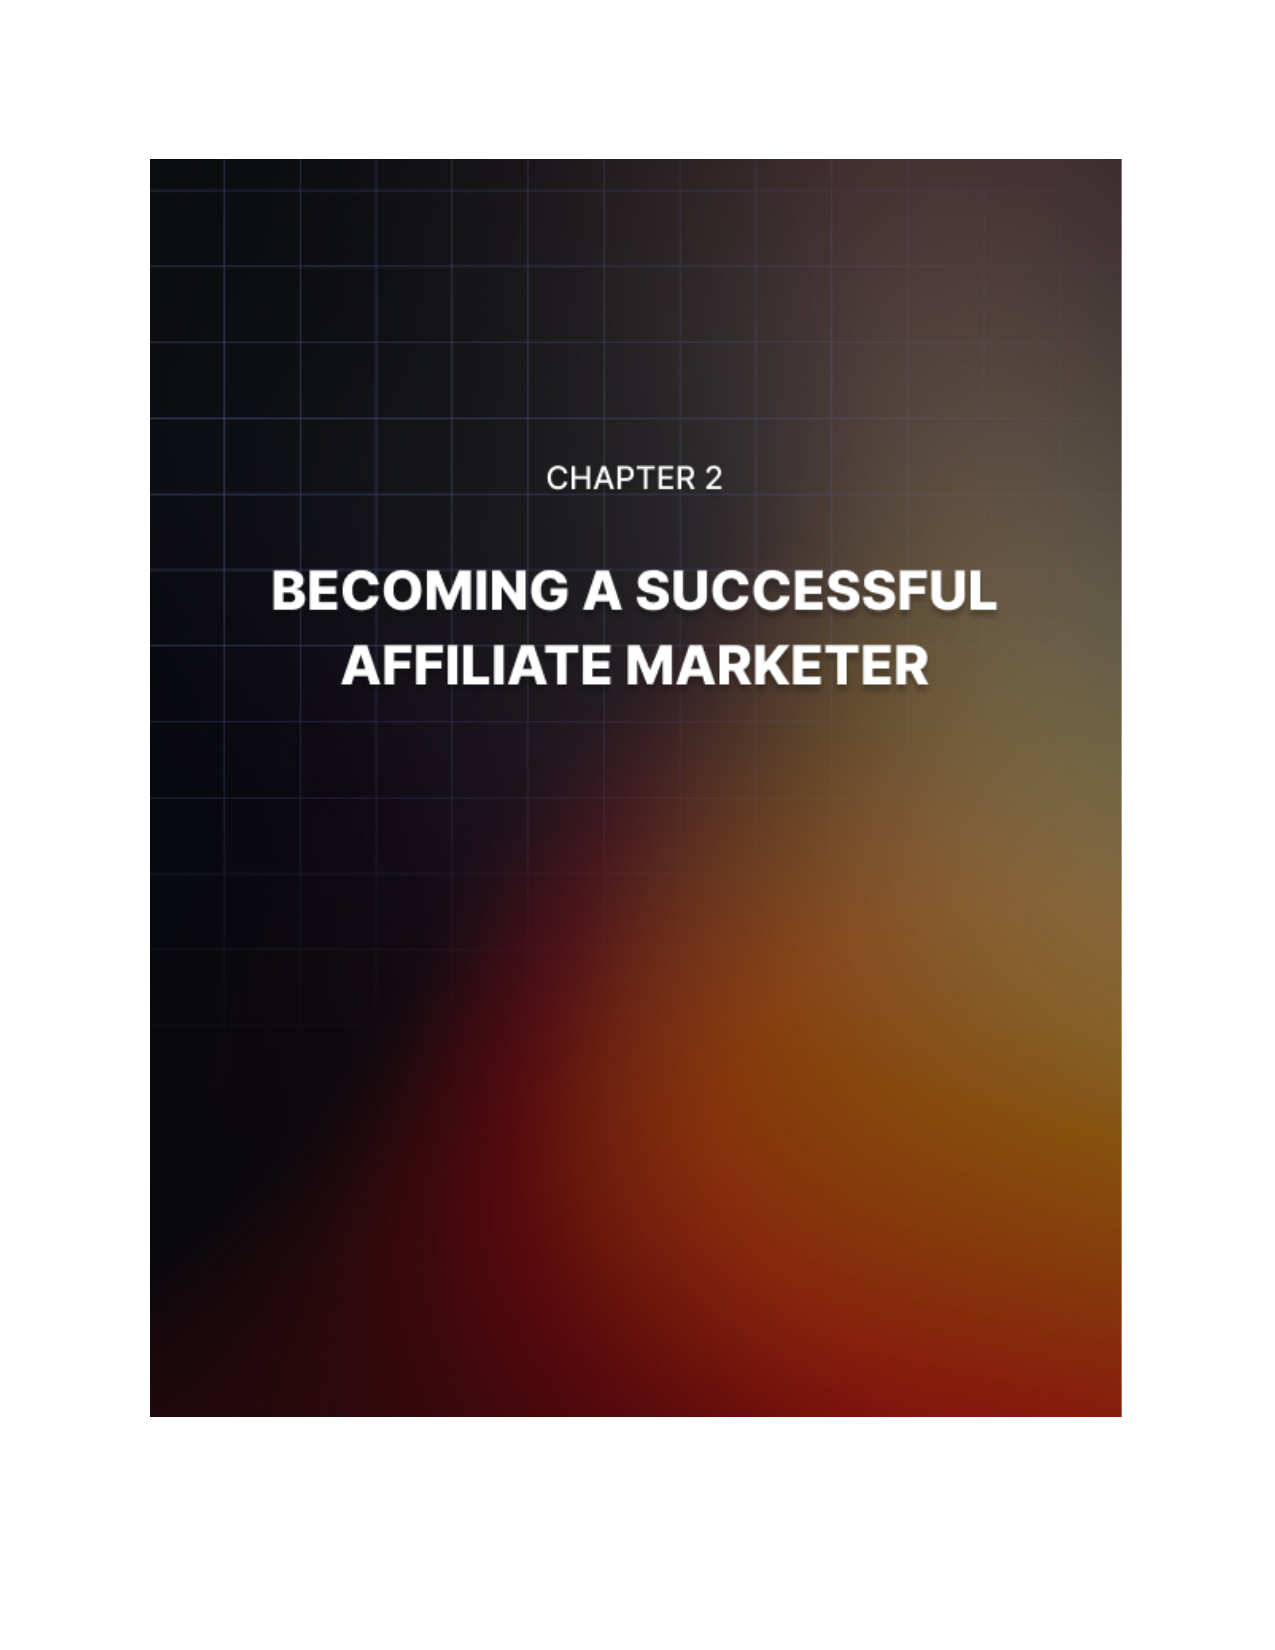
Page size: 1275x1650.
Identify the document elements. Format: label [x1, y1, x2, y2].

picture [150, 159, 1122, 1417]
